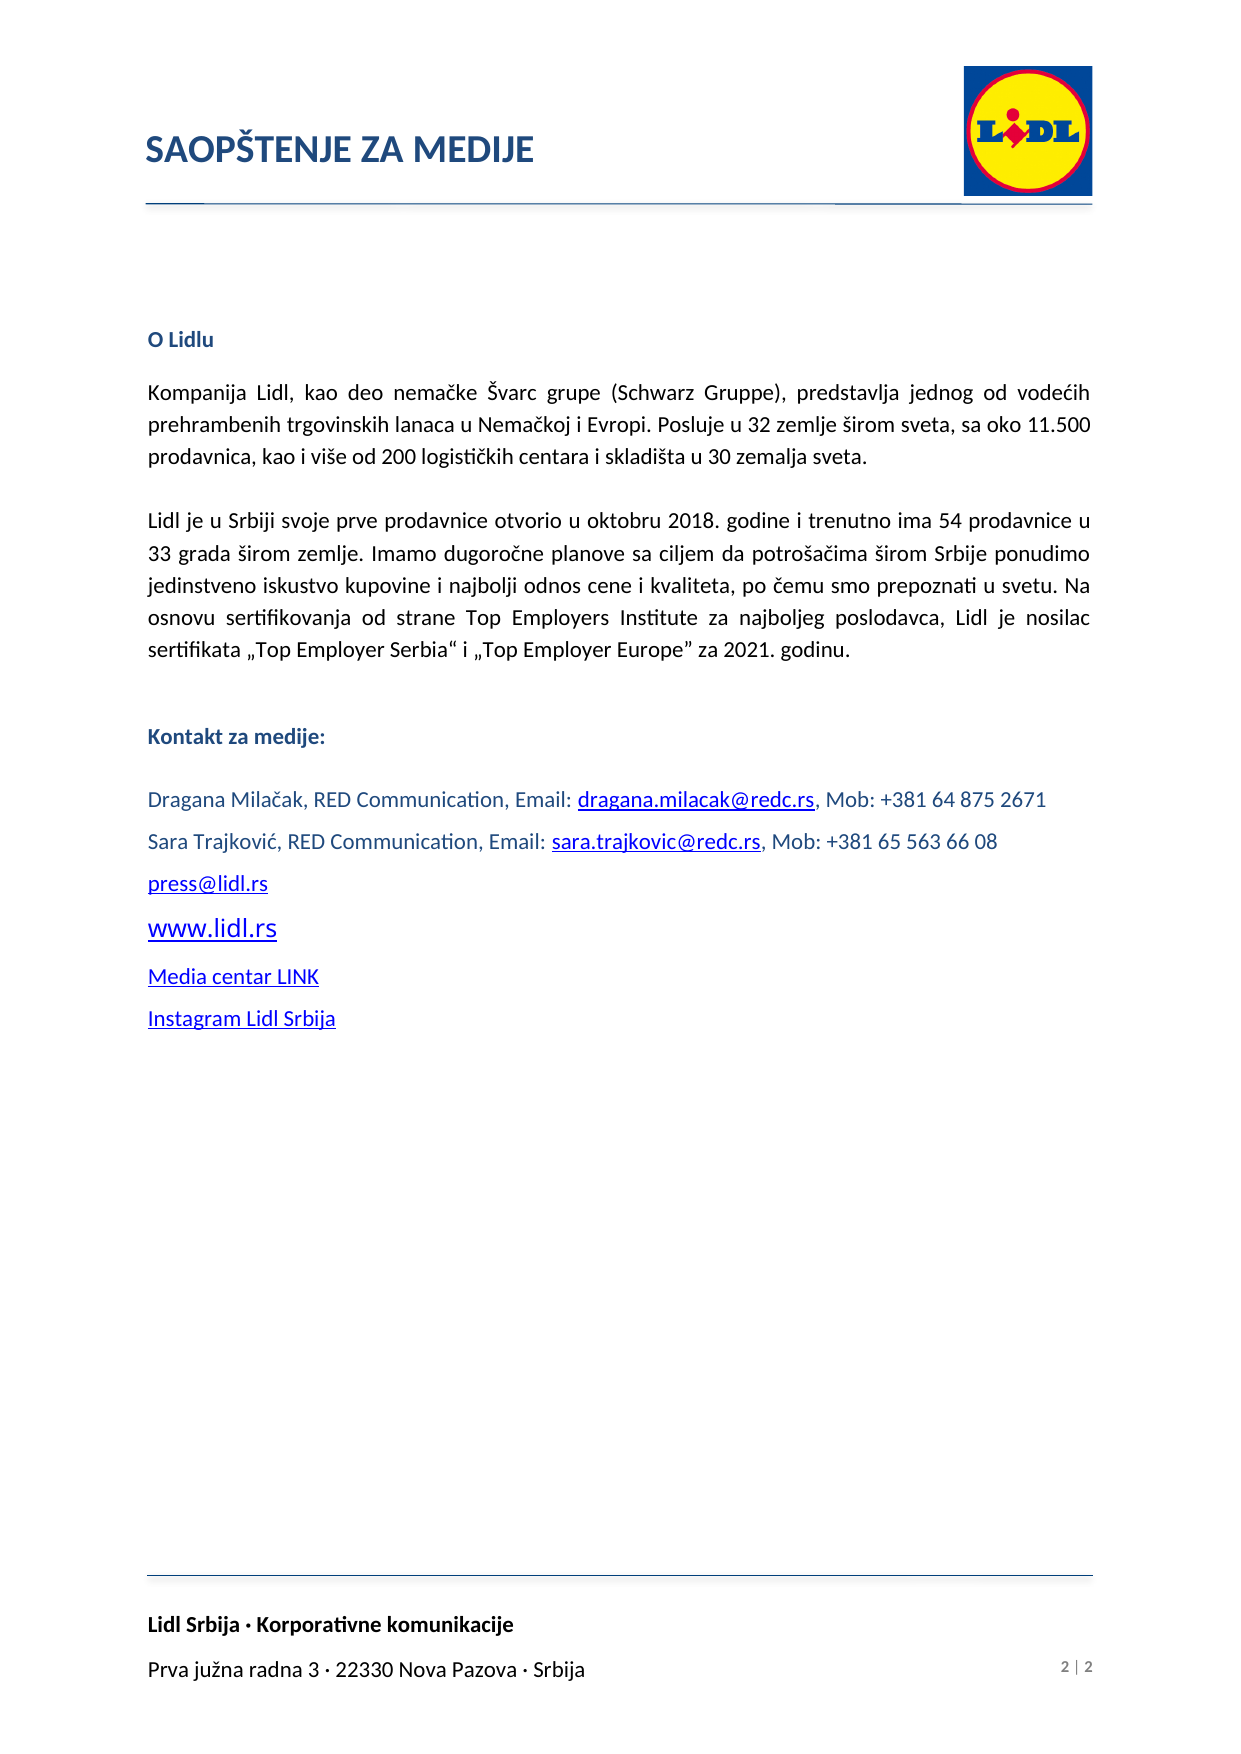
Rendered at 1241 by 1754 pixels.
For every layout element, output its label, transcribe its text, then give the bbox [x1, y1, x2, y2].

text Instagram Lidl Srbija [148, 1004, 1092, 1032]
text Sara Trajković, RED Communication, Email: sara.trajkovic@redc.rs, Mob: +381 65 563 66 08 [148, 827, 1092, 855]
text Media centar LINK [148, 962, 1092, 990]
picture [963, 66, 1093, 196]
text press@lidl.rs [148, 869, 1092, 897]
text Kontakt za medije: [148, 722, 1092, 750]
text Kompanija Lidl, kao deo nemačke Švarc grupe (Schwarz Gruppe), predstavlja jednog od vodećih prehrambenih trgovinskih lanaca u Nemačkoj i Evropi. Posluje u 32 zemlje širom sveta, sa oko 11.500 prodavnica, kao i više od 200 logističkih centara i skladišta u 30 zemalja sveta. [148, 378, 1092, 470]
text Lidl je u Srbiji svoje prve prodavnice otvorio u oktobru 2018. godine i trenutno ima 54 prodavnice u 33 grada širom zemlje. Imamo dugoročne planove sa ciljem da potrošačima širom Srbije ponudimo jedinstveno iskustvo kupovine i najbolji odnos cene i kvaliteta, po čemu smo prepoznati u svetu. Na osnovu sertifikovanja od strane Top Employers Institute za najboljeg poslodavca, Lidl je nosilac sertifikata „Top Employer Serbia“ i „Top Employer Europe” za 2021. godinu. [148, 507, 1092, 663]
text www.lidl.rs [148, 911, 1092, 945]
text O Lidlu [148, 325, 1092, 353]
text Dragana Milačak, RED Communication, Email: dragana.milacak@redc.rs, Mob: +381 64 875 2671 [148, 785, 1092, 813]
